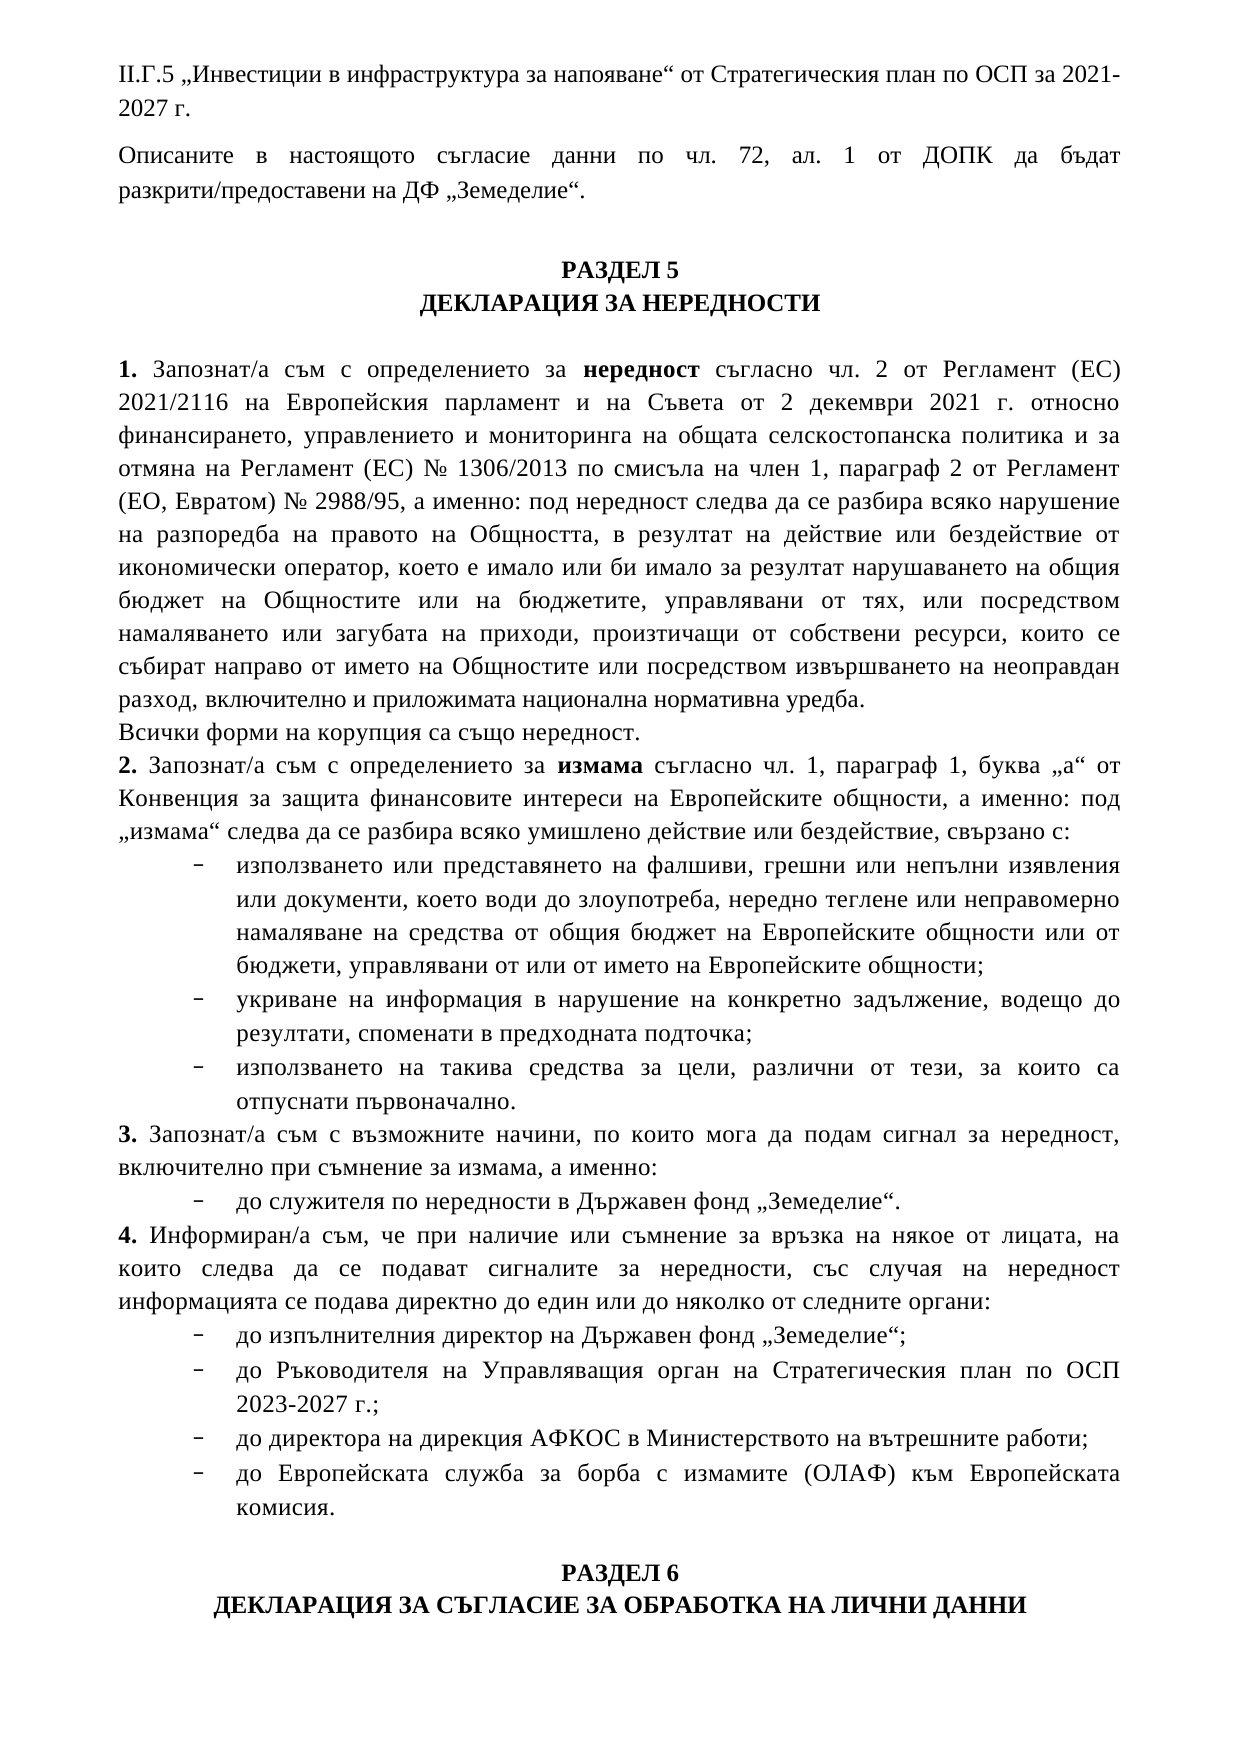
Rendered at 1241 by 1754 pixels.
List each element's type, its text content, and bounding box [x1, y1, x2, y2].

list до директора на дирекция АФКОС в Министерството на вътрешните работи; [192, 1422, 1122, 1452]
list до Ръководителя на Управляващия орган на Стратегическия план по ОСП 2023-2027 г.; [192, 1354, 1122, 1417]
text 4. Информиран/а съм, че при наличие или съмнение за връзка на някое от лицата, на които следва да се подават сигналите за нередности, със случая на нередност информацията се подава директно до един или до няколко от следните органи: [118, 1220, 1122, 1315]
list до изпълнителния директор на Държавен фонд „Земеделие“; [192, 1319, 1122, 1349]
text Всички форми на корупция са също нередност. [118, 717, 1122, 746]
list до Европейската служба за борба с измамите (ОЛАФ) към Европейската комисия. [192, 1457, 1122, 1520]
text 3. Запознат/а съм с възможните начини, по които мога да подам сигнал за нередност, включително при съмнение за измама, а именно: [118, 1119, 1122, 1181]
text РАЗДЕЛ 6 [118, 1558, 1122, 1586]
text 2. Запознат/а съм с определението за измама съгласно чл. 1, параграф 1, буква „а“ от Конвенция за защита финансовите интереси на Европейските общности, а именно: под „измама“ следва да се разбира всяко умишлено действие или бездействие, свързано с: [118, 750, 1122, 845]
list укриване на информация в нарушение на конкретно задължение, водещо до резултати, споменати в предходната подточка; [192, 983, 1122, 1047]
list до служителя по нередности в Държавен фонд „Земеделие“. [192, 1185, 1122, 1215]
text Описаните в настоящото съгласие данни по чл. 72, ал. 1 от ДОПК да бъдат разкрити/предоставени на ДФ „Земеделие“. [118, 141, 1122, 204]
list използването или представянето на фалшиви, грешни или непълни изявления или документи, което води до злоупотреба, нередно теглене или неправомерно намаляване на средства от общия бюджет на Европейските общности или от бюджети, управлявани от или от името на Европейските общности; [192, 849, 1122, 979]
text 1. Запознат/а съм с определението за нередност съгласно чл. 2 от Регламент (ЕС) 2021/2116 на Европейския парламент и на Съвета от 2 декември 2021 г. относно финансирането, управлението и мониторинга на общата селскостопанска политика и за отмяна на Регламент (ЕС) № 1306/2013 по смисъла на член 1, параграф 2 от Регламент (ЕО, Евратом) № 2988/95, а именно: под нередност следва да се разбира всяко нарушение на разпоредба на правото на Общността, в резултат на действие или бездействие от икономически оператор, което е имало или би имало за резултат нарушаването на общия бюджет на Общностите или на бюджетите, управлявани от тях, или посредством намаляването или загубата на приходи, произтичащи от собствени ресурси, които се събират направо от името на Общностите или посредством извършването на неоправдан разход, включително и приложимата национална нормативна уредба. [118, 354, 1122, 713]
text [118, 59, 1122, 122]
text ДЕКЛАРАЦИЯ ЗА СЪГЛАСИЕ ЗА ОБРАБОТКА НА ЛИЧНИ ДАННИ [118, 1591, 1122, 1619]
text РАЗДЕЛ 5 [118, 255, 1122, 284]
text ДЕКЛАРАЦИЯ ЗА НЕРЕДНОСТИ [118, 288, 1122, 317]
list използването на такива средства за цели, различни от тези, за които са отпуснати първоначално. [192, 1051, 1122, 1114]
